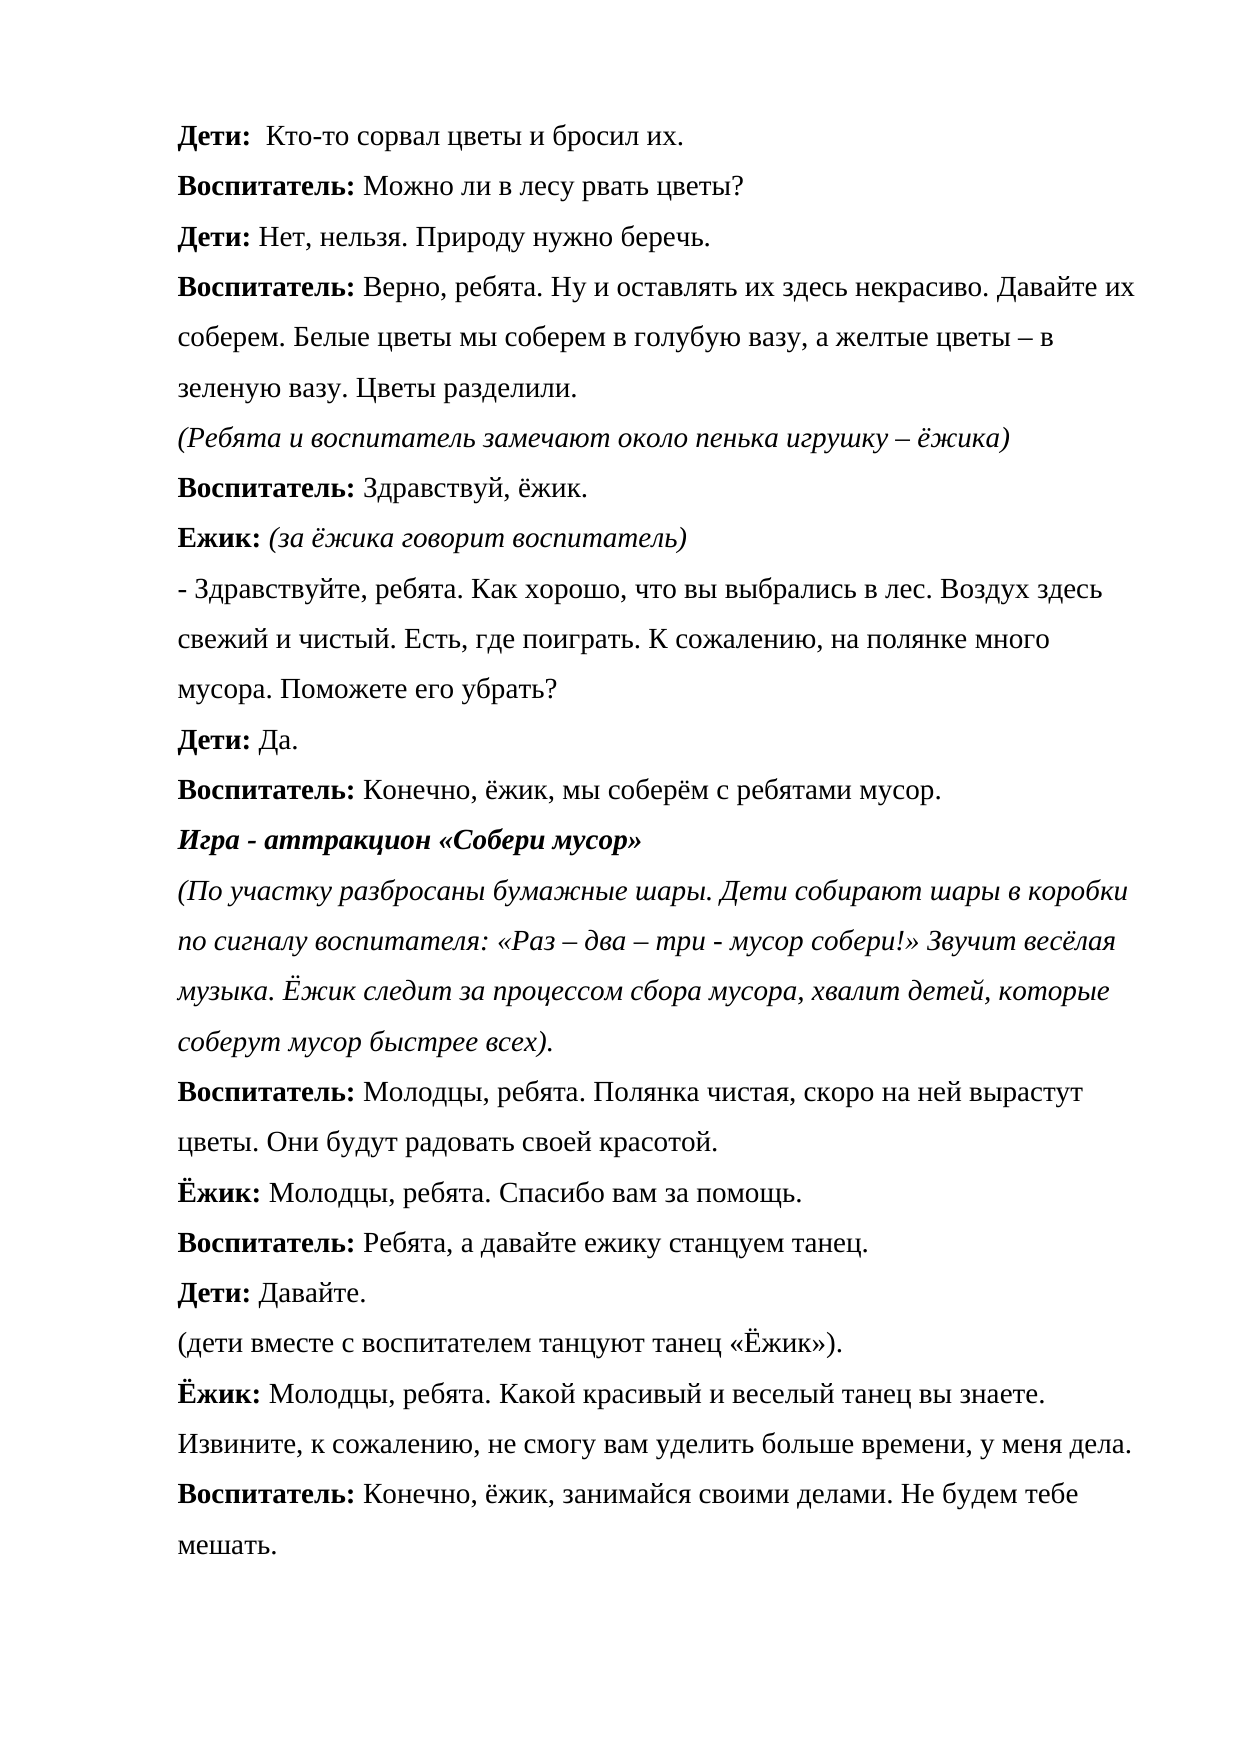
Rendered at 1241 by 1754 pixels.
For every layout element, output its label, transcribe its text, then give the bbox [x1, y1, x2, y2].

text Воспитатель: Здравствуй, ёжик. [177, 470, 1152, 504]
text Дети: Да. [177, 722, 1152, 755]
text Воспитатель: Конечно, ёжик, мы соберём с ребятами мусор. [177, 772, 1152, 806]
text Воспитатель: Ребята, а давайте ежику станцуем танец. [177, 1225, 1152, 1258]
text Воспитатель: Верно, ребята. Ну и оставлять их здесь некрасиво. Давайте их соберем. Белые цветы мы соберем в голубую вазу, а желтые цветы – в зеленую вазу. Цветы разделили. [177, 269, 1152, 403]
text (Ребята и воспитатель замечают около пенька игрушку – ёжика) [177, 420, 1152, 453]
text Ёжик: Молодцы, ребята. Какой красивый и веселый танец вы знаете. Извините, к сожалению, не смогу вам уделить больше времени, у меня дела. [177, 1376, 1152, 1460]
text Дети: Давайте. [177, 1275, 1152, 1309]
text Ёжик: Молодцы, ребята. Спасибо вам за помощь. [177, 1175, 1152, 1208]
text Воспитатель: Можно ли в лесу рвать цветы? [177, 168, 1152, 202]
text - Здравствуйте, ребята. Как хорошо, что вы выбрались в лес. Воздух здесь свежий и чистый. Есть, где поиграть. К сожалению, на полянке много мусора. Поможете его убрать? [177, 571, 1152, 705]
text Ежик: (за ёжика говорит воспитатель) [177, 521, 1152, 554]
text Воспитатель: Конечно, ёжик, занимайся своими делами. Не будем тебе мешать. [177, 1477, 1152, 1560]
text Дети: Нет, нельзя. Природу нужно беречь. [177, 219, 1152, 252]
text Игра - аттракцион «Собери мусор» [177, 822, 1152, 856]
text (По участку разбросаны бумажные шары. Дети собирают шары в коробки по сигналу воспитателя: «Раз – два – три - мусор собери!» Звучит весёлая музыка. Ёжик следит за процессом сбора мусора, хвалит детей, которые соберут мусор быстрее всех). [177, 873, 1152, 1057]
text Воспитатель: Молодцы, ребята. Полянка чистая, скоро на ней вырастут цветы. Они будут радовать своей красотой. [177, 1074, 1152, 1158]
text Дети: Кто-то сорвал цветы и бросил их. [177, 118, 1152, 152]
text (дети вместе с воспитателем танцуют танец «Ёжик»). [177, 1326, 1152, 1359]
